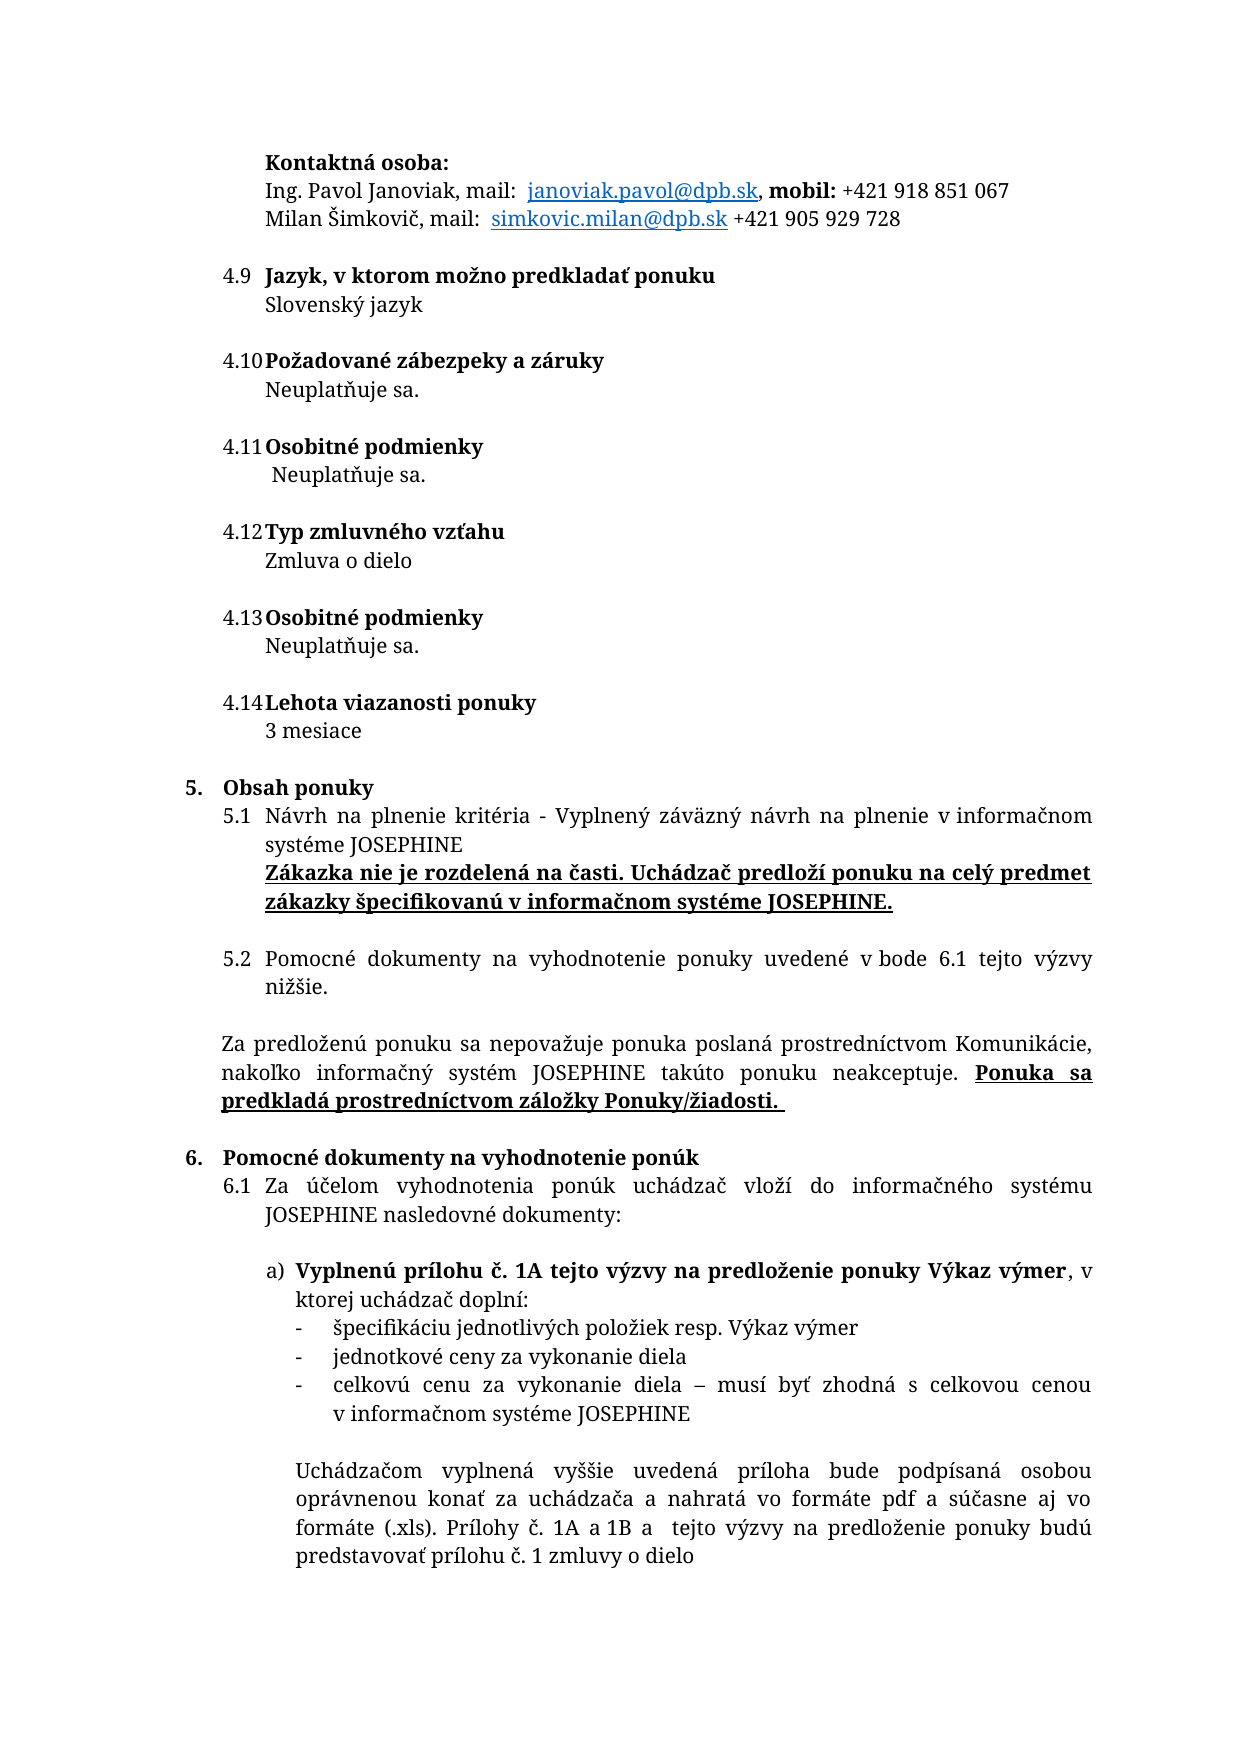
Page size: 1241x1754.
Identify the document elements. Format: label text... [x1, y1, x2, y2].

list Vyplnenú prílohu č. 1A tejto výzvy na predloženie ponuky Výkaz výmer, v ktorej uchádzač doplní: [266, 1257, 1093, 1313]
list Pomocné dokumenty na vyhodnotenie ponuky uvedené v bode 6.1 tejto výzvy nižšie. [223, 944, 1093, 1001]
list Pomocné dokumenty na vyhodnotenie ponúk [185, 1143, 1093, 1171]
list celkovú cenu za vykonanie diela – musí byť zhodná s celkovou cenou v informačnom systéme JOSEPHINE [295, 1370, 1093, 1427]
list Návrh na plnenie kritéria - Vyplnený záväzný návrh na plnenie v informačnom systéme JOSEPHINE [223, 802, 1093, 858]
list Jazyk, v ktorom možno predkladať ponuku [223, 261, 1093, 290]
list Lehota viazanosti ponuky [223, 688, 1093, 716]
list Neuplatňuje sa. [265, 631, 1093, 659]
list 3 mesiace [223, 716, 1093, 745]
text Zmluva o dielo [265, 546, 1093, 574]
list Osobitné podmienky [223, 432, 1093, 460]
list Zákazka nie je rozdelená na časti. Uchádzač predloží ponuku na celý predmet zákazky špecifikovanú v informačnom systéme JOSEPHINE. [265, 858, 1093, 915]
list Osobitné podmienky [223, 603, 1093, 631]
list Za účelom vyhodnotenia ponúk uchádzač vloží do informačného systému JOSEPHINE nasledovné dokumenty: [223, 1171, 1093, 1228]
list Neuplatňuje sa. [265, 375, 1093, 403]
list Milan Šimkovič, mail: simkovic.milan@dpb.sk +421 905 929 728 [265, 204, 1093, 233]
list jednotkové ceny za vykonanie diela [295, 1342, 1093, 1370]
text Za predloženú ponuku sa nepovažuje ponuka poslaná prostredníctvom Komunikácie, nakoľko informačný systém JOSEPHINE takúto ponuku neakceptuje. Ponuka sa predkladá prostredníctvom záložky Ponuky/žiadosti. [148, 1029, 1093, 1114]
list Kontaktná osoba: [265, 148, 1093, 176]
list Požadované zábezpeky a záruky [223, 347, 1093, 375]
list Ing. Pavol Janoviak, mail: janoviak.pavol@dpb.sk, mobil: +421 918 851 067 [265, 176, 1093, 204]
list Typ zmluvného vzťahu [223, 517, 1093, 546]
list Obsah ponuky [185, 773, 1093, 802]
text Uchádzačom vyplnená vyššie uvedená príloha bude podpísaná osobou oprávnenou konať za uchádzača a nahratá vo formáte pdf a súčasne aj vo formáte (.xls). Prílohy č. 1A a 1B a tejto výzvy na predloženie ponuky budú predstavovať prílohu č. 1 zmluvy o dielo [295, 1456, 1093, 1569]
list Neuplatňuje sa. [223, 460, 1093, 489]
list špecifikáciu jednotlivých položiek resp. Výkaz výmer [295, 1313, 1093, 1342]
list Slovenský jazyk [265, 290, 1093, 318]
